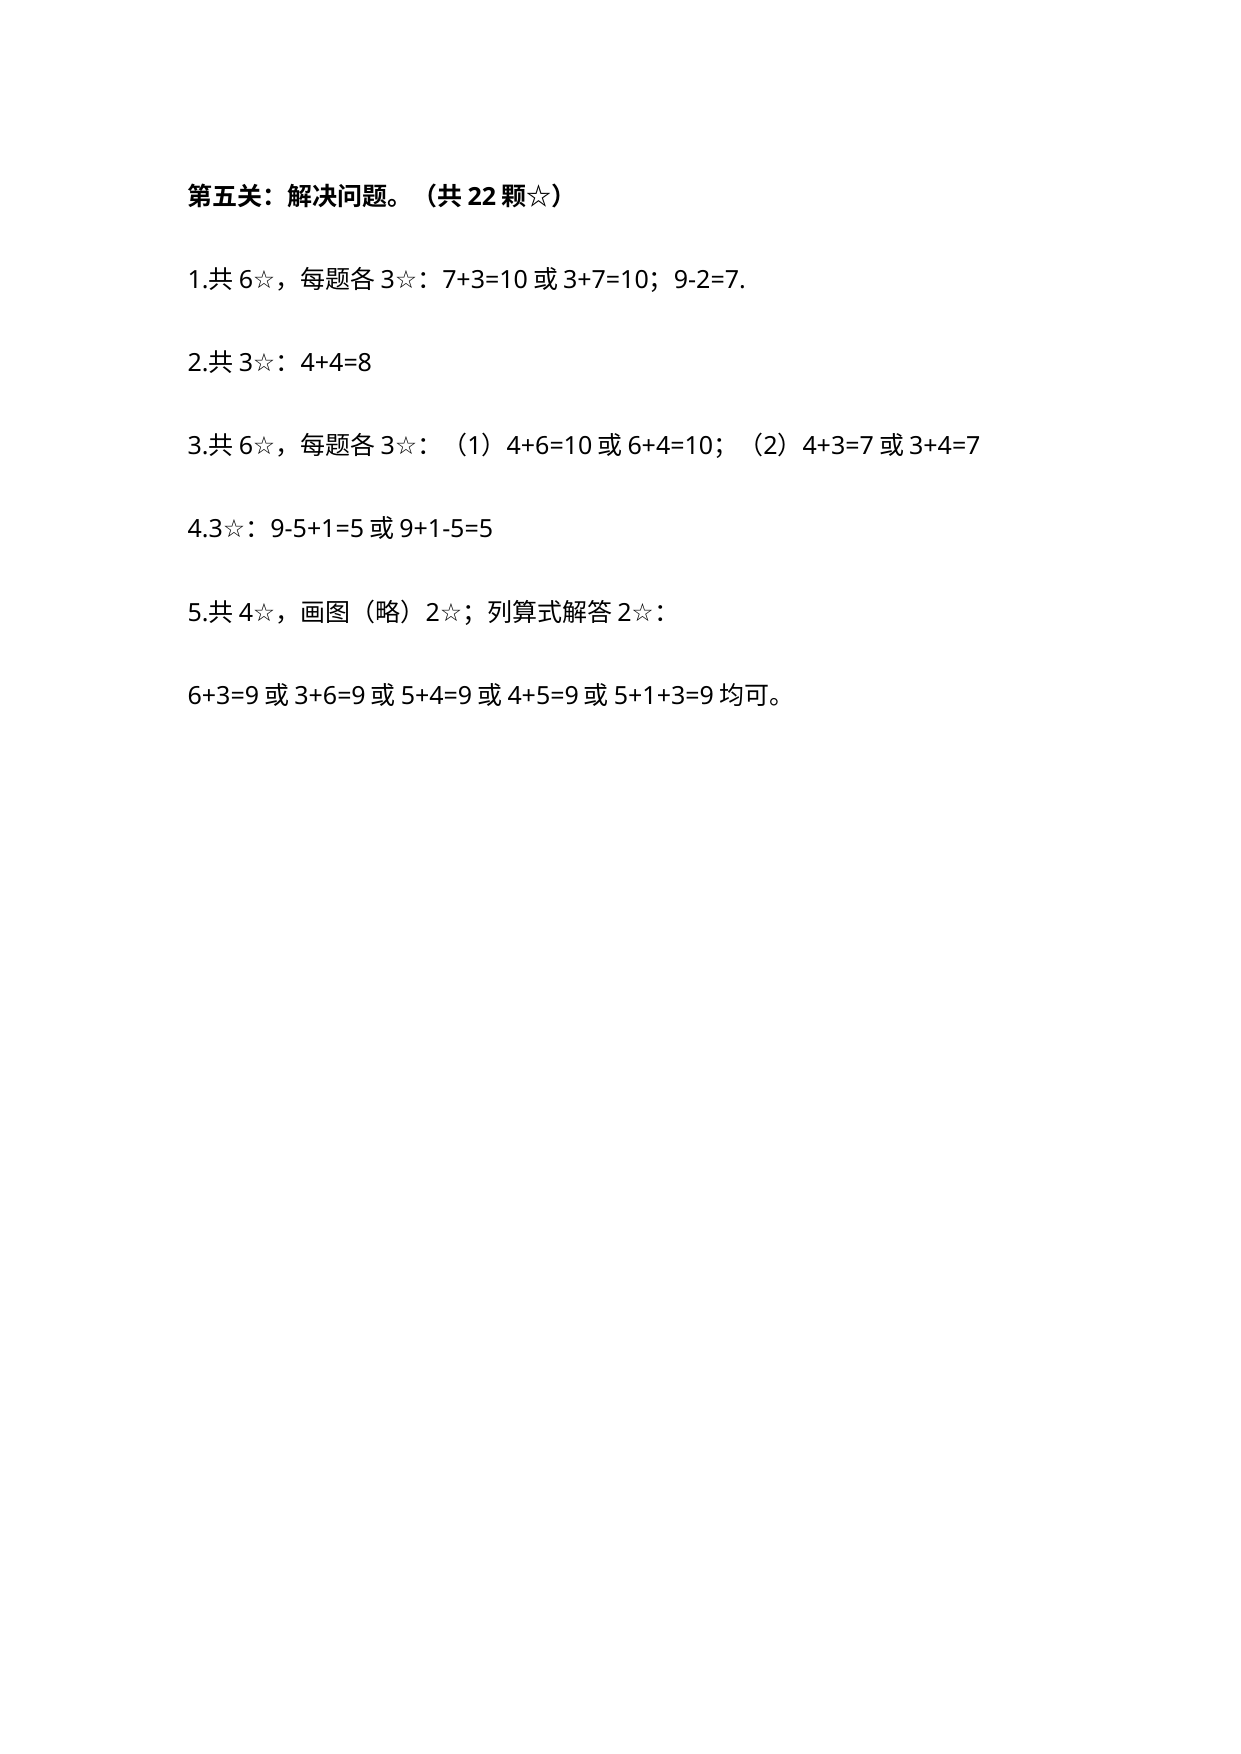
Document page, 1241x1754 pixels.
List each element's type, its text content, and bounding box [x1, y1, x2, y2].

text 5.共4☆，画图（略）2☆；列算式解答2☆： [187, 578, 1053, 643]
text 6+3=9或3+6=9或5+4=9或4+5=9或5+1+3=9均可。 [187, 661, 1053, 726]
text 2.共3☆：4+4=8 [187, 328, 1053, 393]
text 4.3☆：9-5+1=5或9+1-5=5 [187, 494, 1053, 559]
text 3.共6☆，每题各3☆：（1）4+6=10或6+4=10；（2）4+3=7或3+4=7 [187, 411, 1053, 476]
list 第五关：解决问题。（共22颗☆） [187, 162, 1053, 227]
text 1.共6☆，每题各3☆：7+3=10或3+7=10；9-2=7. [187, 245, 1053, 310]
